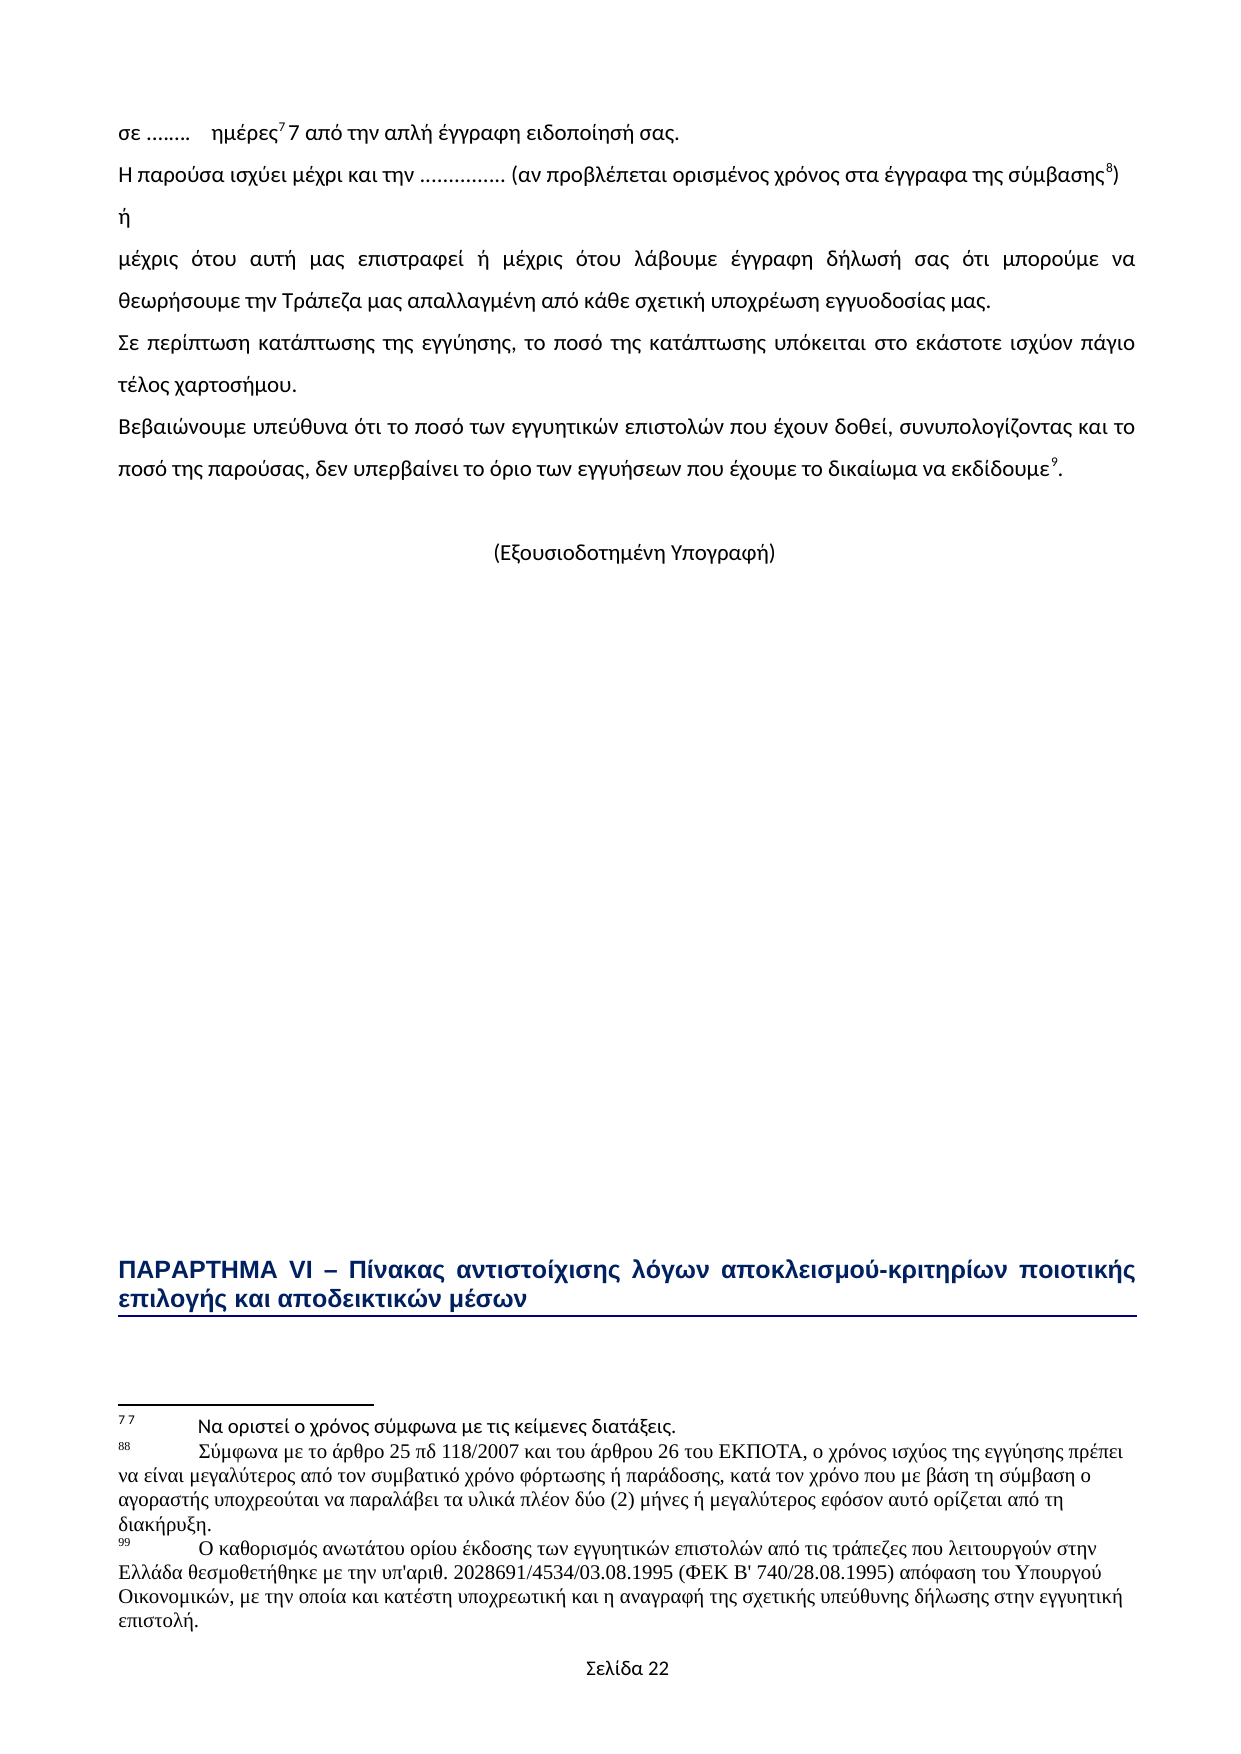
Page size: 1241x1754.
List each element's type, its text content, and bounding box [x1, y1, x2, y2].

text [118, 118, 1137, 146]
text Σε περίπτωση κατάπτωσης της εγγύησης, το ποσό της κατάπτωσης υπόκειται στο εκάστοτε ισχύον πάγιο τέλος χαρτοσήμου. [118, 328, 1137, 398]
text ή [118, 202, 1137, 230]
text Βεβαιώνουμε υπεύθυνα ότι το ποσό των εγγυητικών επιστολών που έχουν δοθεί, συνυπολογίζοντας και το ποσό της παρούσας, δεν υπερβαίνει το όριο των εγγυήσεων που έχουμε το δικαίωμα να εκδίδουμε9. [118, 412, 1137, 482]
text Η παρούσα ισχύει μέχρι και την ............... (αν προβλέπεται ορισμένος χρόνος στα έγγραφα της σύμβασης8) [118, 160, 1137, 188]
text (Εξουσιοδοτημένη Υπογραφή) [418, 538, 1137, 566]
text μέχρις ότου αυτή μας επιστραφεί ή μέχρις ότου λάβουμε έγγραφη δήλωσή σας ότι μπορούμε να θεωρήσουμε την Τράπεζα μας απαλλαγμένη από κάθε σχετική υποχρέωση εγγυοδοσίας μας. [118, 244, 1137, 314]
subtitle ΠΑΡΑΡΤΗΜΑ VI – Πίνακας αντιστοίχισης λόγων αποκλεισμού-κριτηρίων ποιοτικής επιλογής και αποδεικτικών μέσων [118, 1255, 1137, 1315]
